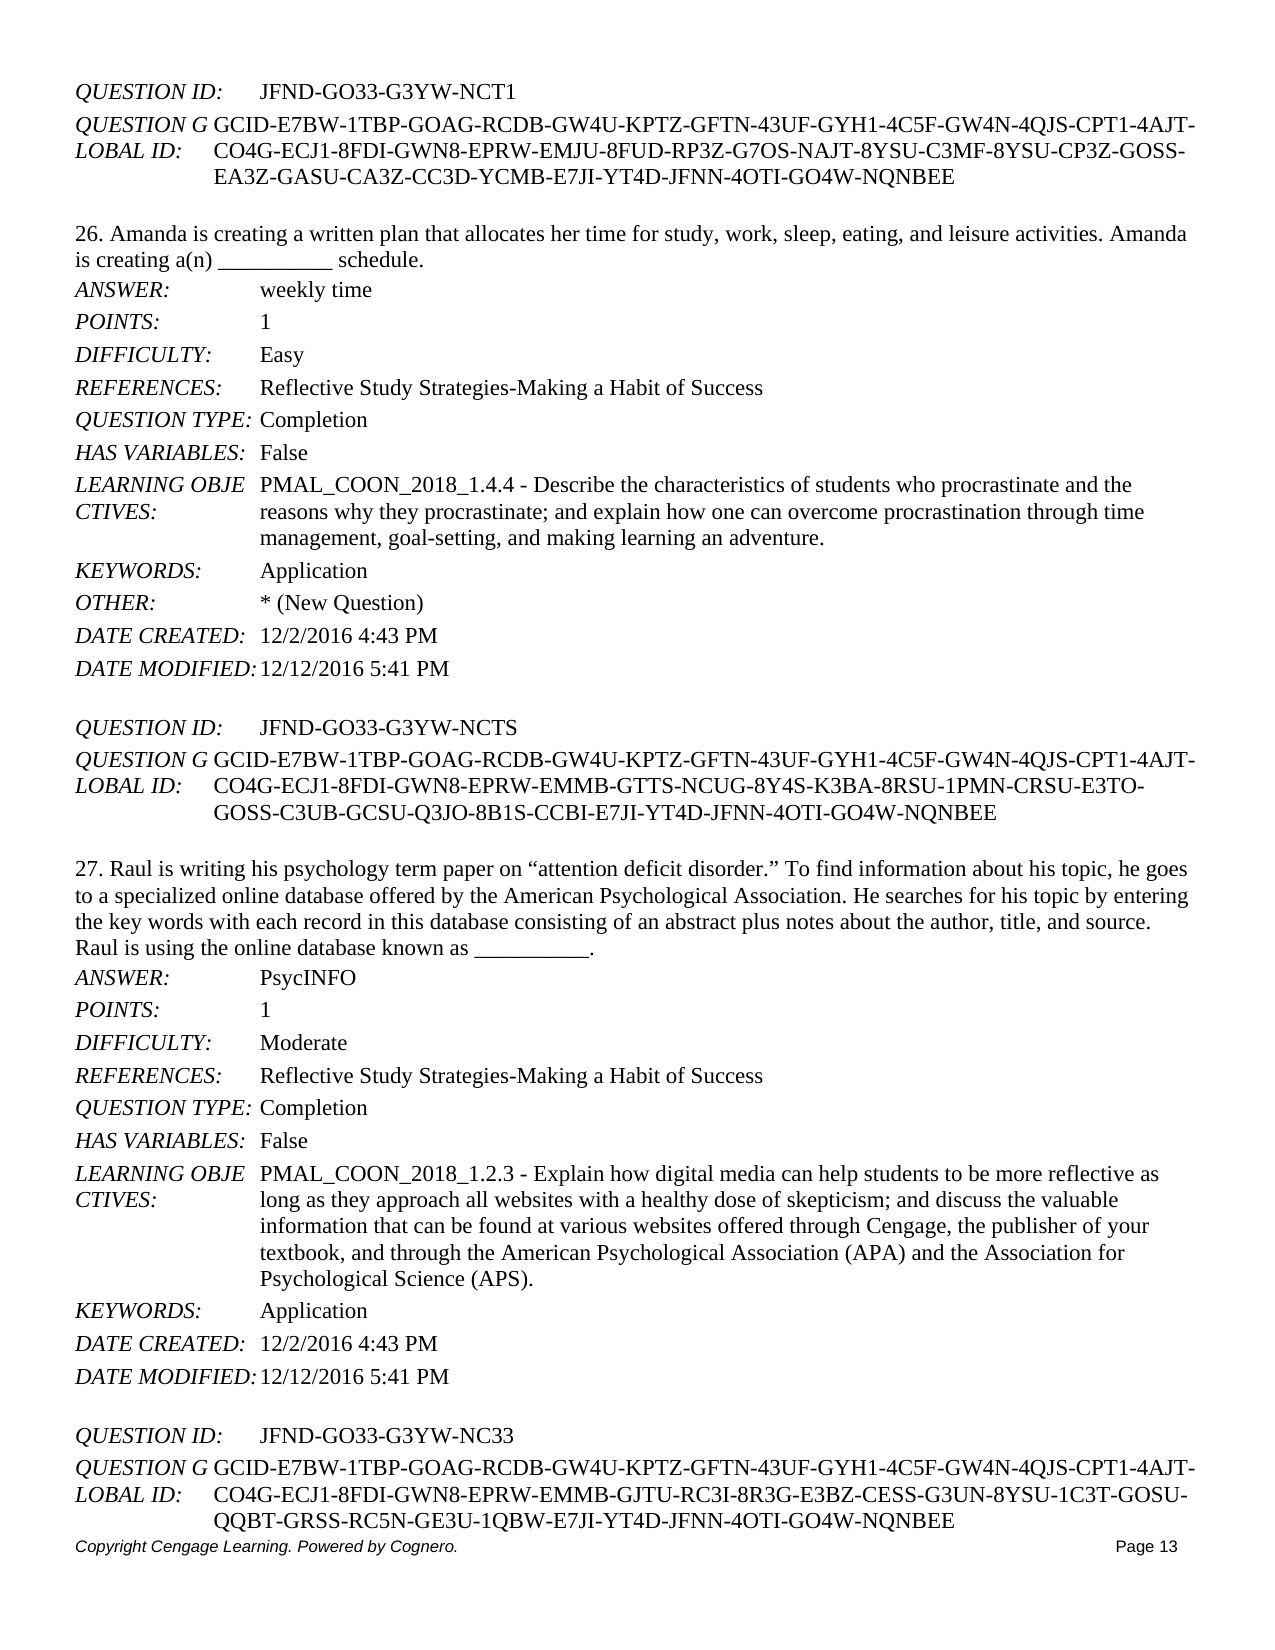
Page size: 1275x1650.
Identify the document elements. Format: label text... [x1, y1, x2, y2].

table_header 27. Raul is writing his psychology term paper on “attention deficit disorder.” To find information about his topic, he goes to a specialized online database offered by the American Psychological Association. He searches for his topic by entering the key words with each record in this database consisting of an abstract plus notes about the author, title, and source. Raul is using the online database known as __________. [75, 855, 1200, 1537]
table_header 26. Amanda is creating a written plan that allocates her time for study, work, sleep, eating, and leisure activities. Amanda is creating a(n) __________ schedule. [75, 220, 1200, 828]
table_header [75, 75, 1200, 193]
